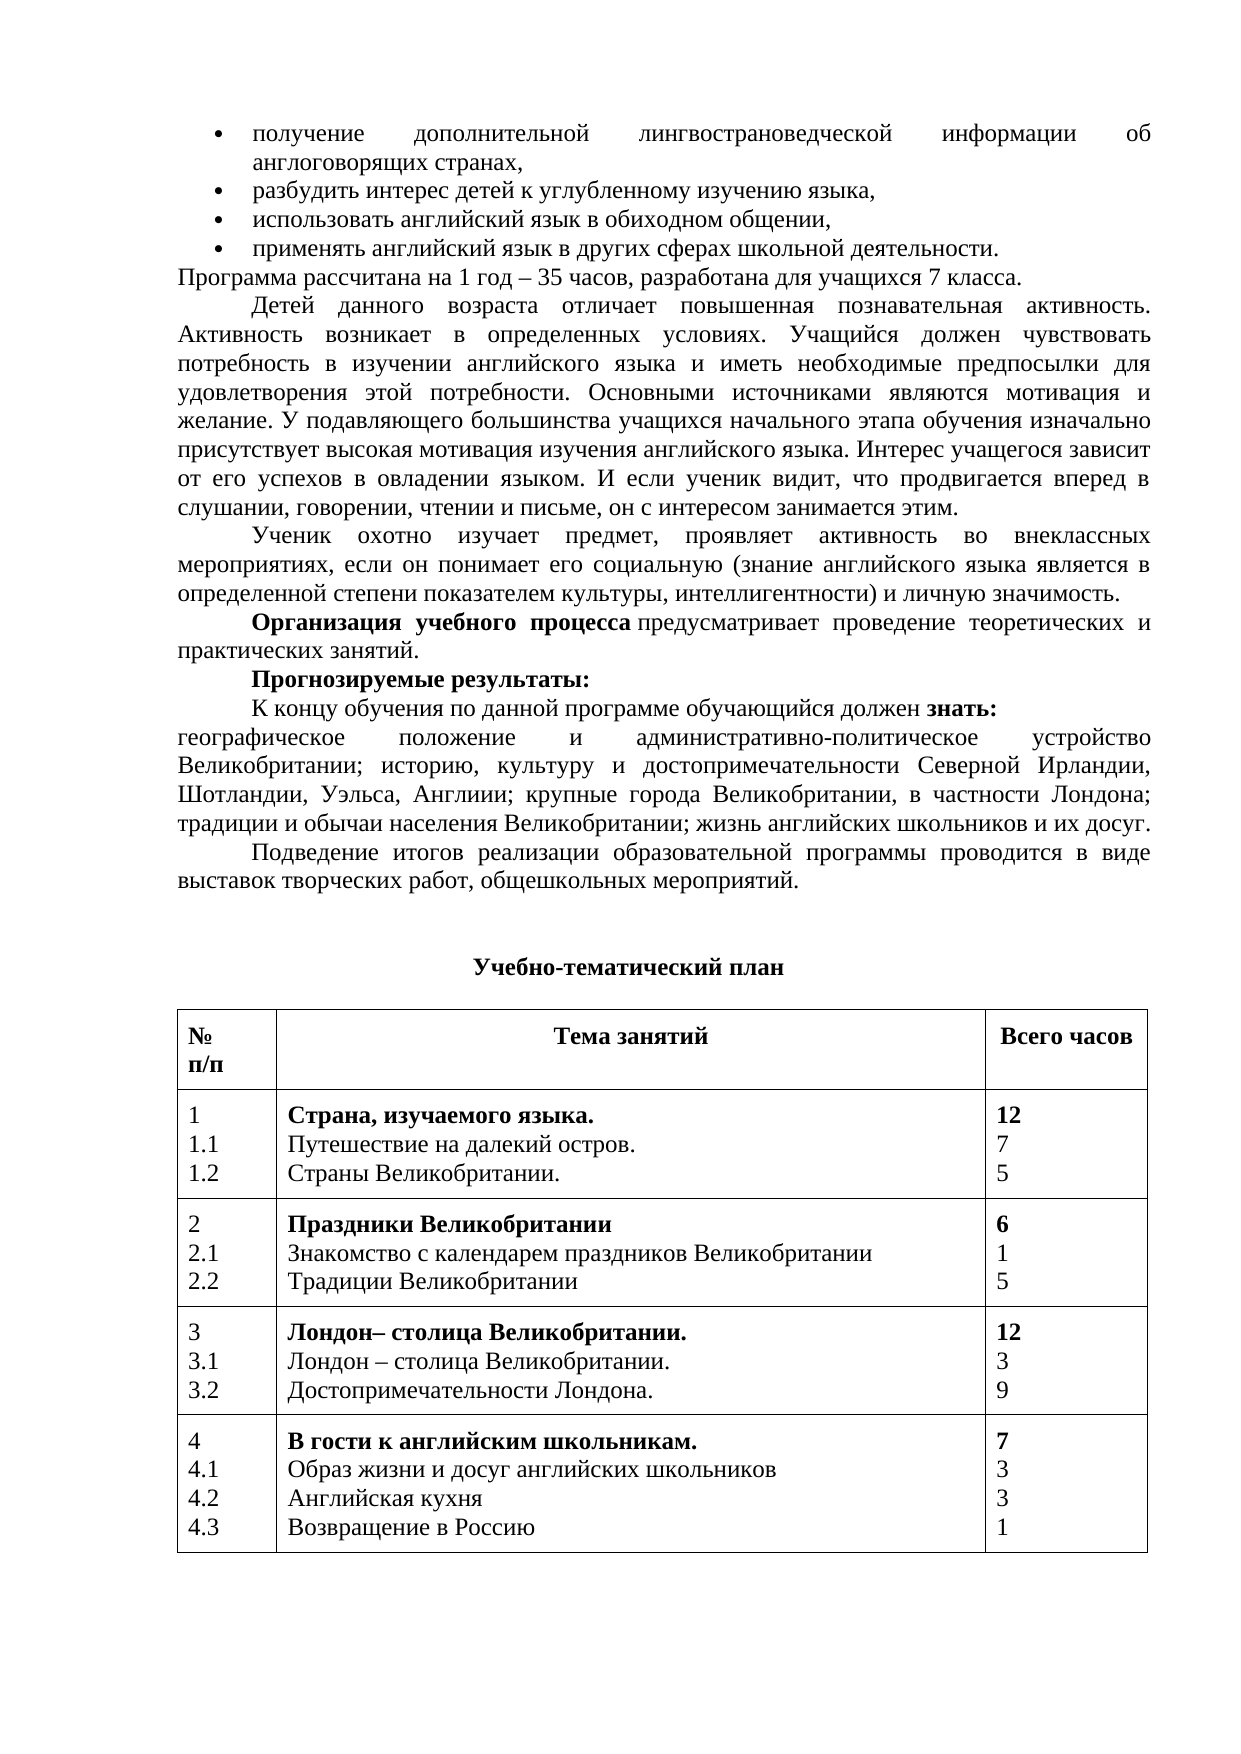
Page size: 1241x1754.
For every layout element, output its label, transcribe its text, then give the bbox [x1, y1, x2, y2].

table_cell 2 2.1 2.2 [178, 1199, 276, 1306]
table_header Тема занятий [277, 1010, 985, 1089]
list разбудить интерес детей к углубленному изучению языка, [215, 176, 1152, 204]
table_header Всего часов [986, 1010, 1147, 1089]
list использовать английский язык в обиходном общении, [215, 204, 1152, 233]
table_cell Лондон– столица Великобритании. Лондон – столица Великобритании. Достопримечательности Лондона. [277, 1307, 985, 1414]
text Организация учебного процесса предусматривает проведение теоретических и практических занятий. [177, 607, 1152, 664]
list применять английский язык в других сферах школьной деятельности. [215, 233, 1152, 262]
text географическое положение и административно-политическое устройство Великобритании; историю, культуру и достопримечательности Северной Ирландии, Шотландии, Уэльса, Англиии; крупные города Великобритании, в частности Лондона; традиции и обычаи населения Великобритании; жизнь английских школьников и их досуг. [177, 722, 1152, 837]
table_cell 12 3 9 [986, 1307, 1147, 1414]
table_cell 1 1.1 1.2 [178, 1090, 276, 1197]
table_cell 7 3 3 1 [986, 1415, 1147, 1552]
table_cell 6 1 5 [986, 1199, 1147, 1306]
table_cell 3 3.1 3.2 [178, 1307, 276, 1414]
text Ученик охотно изучает предмет, проявляет активность во внеклассных мероприятиях, если он понимает его социальную (знание английского языка является в определенной степени показателем культуры, интеллигентности) и личную значимость. [177, 521, 1152, 607]
table_cell Страна, изучаемого языка. Путешествие на далекий остров. Страны Великобритании. [277, 1090, 985, 1197]
text Прогнозируемые результаты: [177, 664, 1152, 693]
text Подведение итогов реализации образовательной программы проводится в виде выставок творческих работ, общешкольных мероприятий. [177, 837, 1152, 894]
list получение дополнительной лингвострановедческой информации об англоговорящих странах, [215, 118, 1152, 176]
table_header № п/п [178, 1010, 276, 1089]
table_cell В гости к английским школьникам. Образ жизни и досуг английских школьников Английская кухня Возвращение в Россию [277, 1415, 985, 1552]
table_cell 12 7 5 [986, 1090, 1147, 1197]
text Программа рассчитана на 1 год – 35 часов, разработана для учащихся 7 класса. [177, 262, 1152, 291]
text Детей данного возраста отличает повышенная познавательная активность. Активность возникает в определенных условиях. Учащийся должен чувствовать потребность в изучении английского языка и иметь необходимые предпосылки для удовлетворения этой потребности. Основными источниками являются мотивация и желание. У подавляющего большинства учащихся начального этапа обучения изначально присутствует высокая мотивация изучения английского языка. Интерес учащегося зависит от его успехов в овладении языком. И если ученик видит, что продвигается вперед в слушании, говорении, чтении и письме, он с интересом занимается этим. [177, 291, 1152, 521]
table_cell Праздники Великобритании Знакомство с календарем праздников Великобритании Традиции Великобритании [277, 1199, 985, 1306]
text Учебно-тематический план [398, 952, 1152, 981]
text К концу обучения по данной программе обучающийся должен знать: [177, 693, 1152, 722]
table_cell 4 4.1 4.2 4.3 [178, 1415, 276, 1552]
